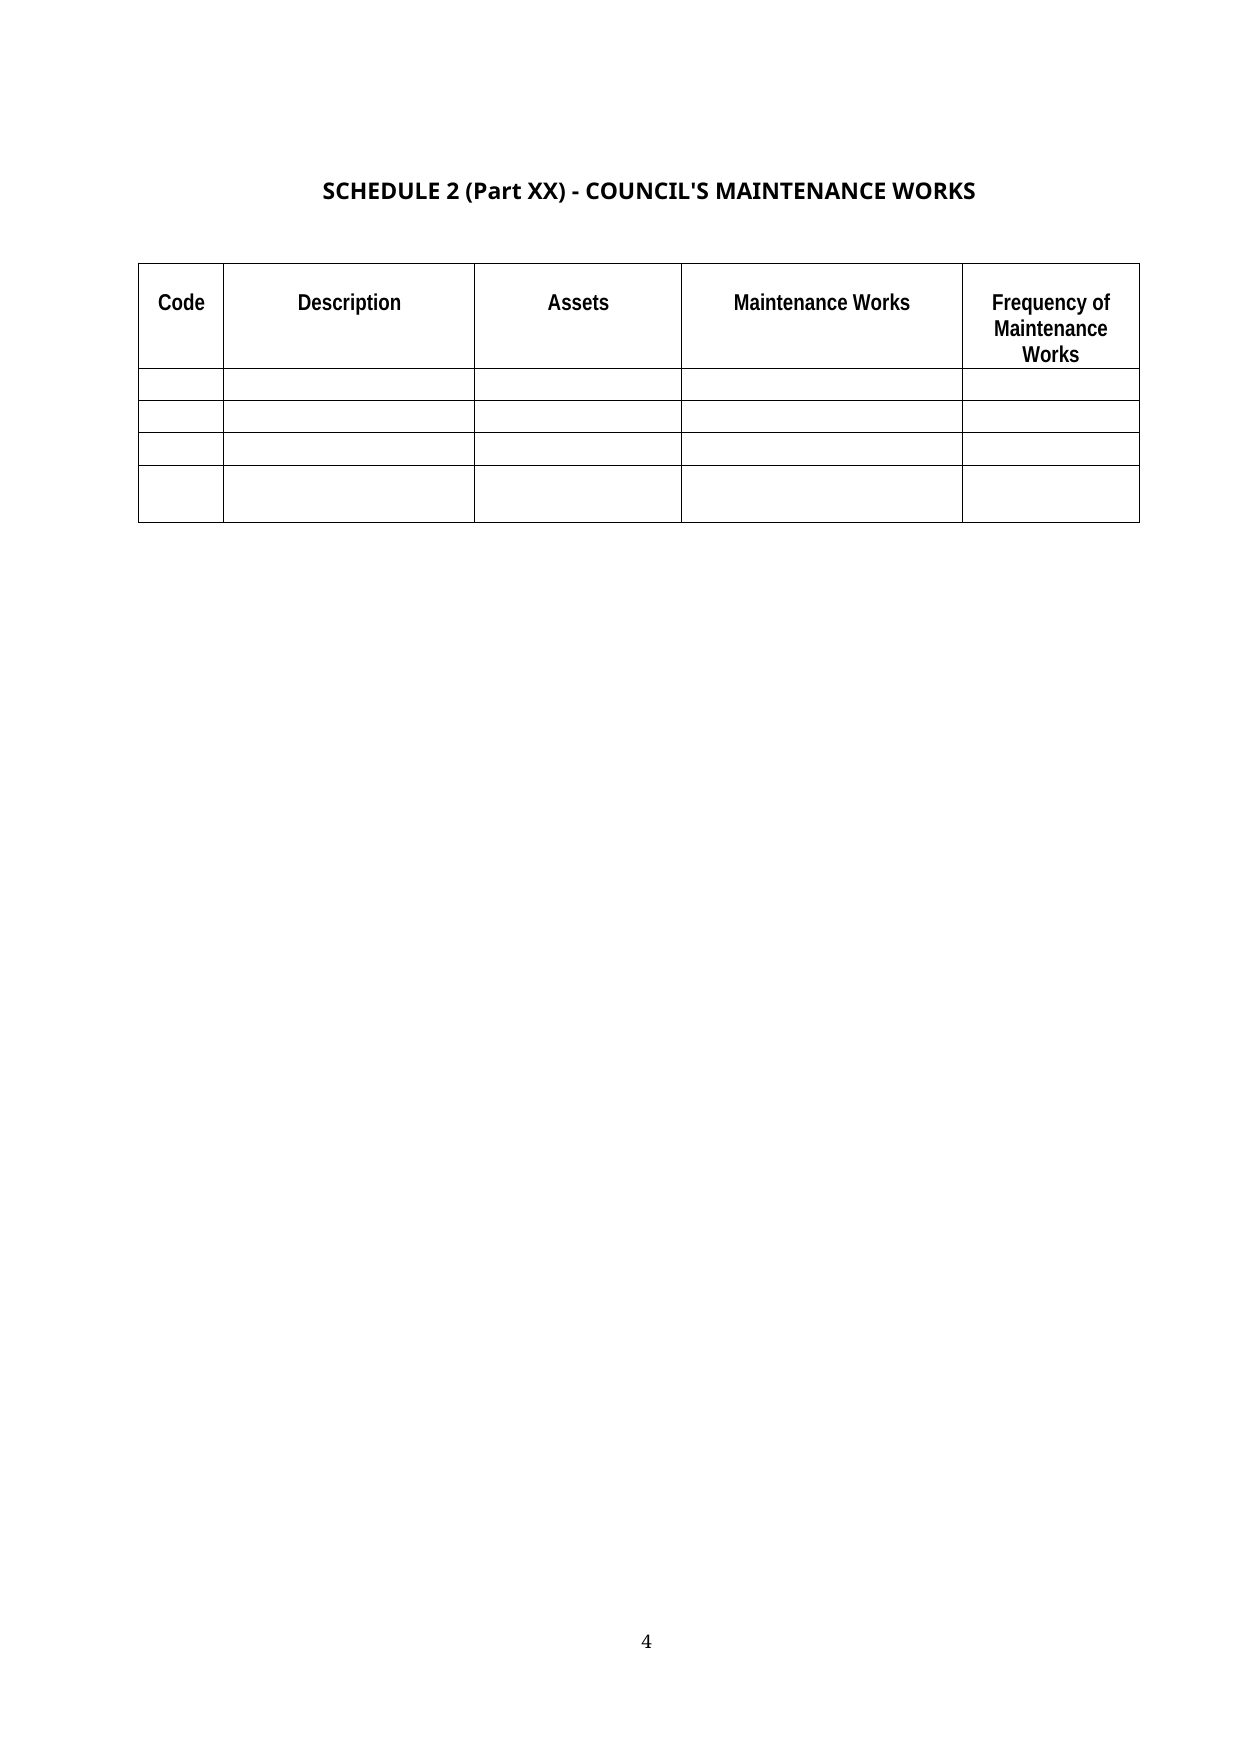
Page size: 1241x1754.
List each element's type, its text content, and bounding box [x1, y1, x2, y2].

table_header Frequency of Maintenance Works [963, 264, 1139, 368]
table_cell [475, 401, 681, 432]
table_cell [682, 401, 962, 432]
table_cell [475, 369, 681, 400]
table_cell [139, 369, 223, 400]
table_cell [224, 369, 474, 400]
text SCHEDULE 2 (Part XX) - COUNCIL'S MAINTENANCE WORKS [150, 175, 1143, 206]
table_cell [475, 433, 681, 464]
table_cell [139, 433, 223, 464]
table_cell [224, 401, 474, 432]
table_cell [139, 466, 223, 522]
table_header Description [224, 264, 474, 368]
table_cell [963, 433, 1139, 464]
table_cell [682, 466, 962, 522]
table_cell [682, 369, 962, 400]
table_cell [963, 466, 1139, 522]
table_cell [224, 466, 474, 522]
table_cell [963, 369, 1139, 400]
table_header Code [139, 264, 223, 368]
table_header Maintenance Works [682, 264, 962, 368]
table_cell [963, 401, 1139, 432]
table_cell [475, 466, 681, 522]
table_cell [682, 433, 962, 464]
table_cell [224, 433, 474, 464]
table_cell [139, 401, 223, 432]
table_header Assets [475, 264, 681, 368]
